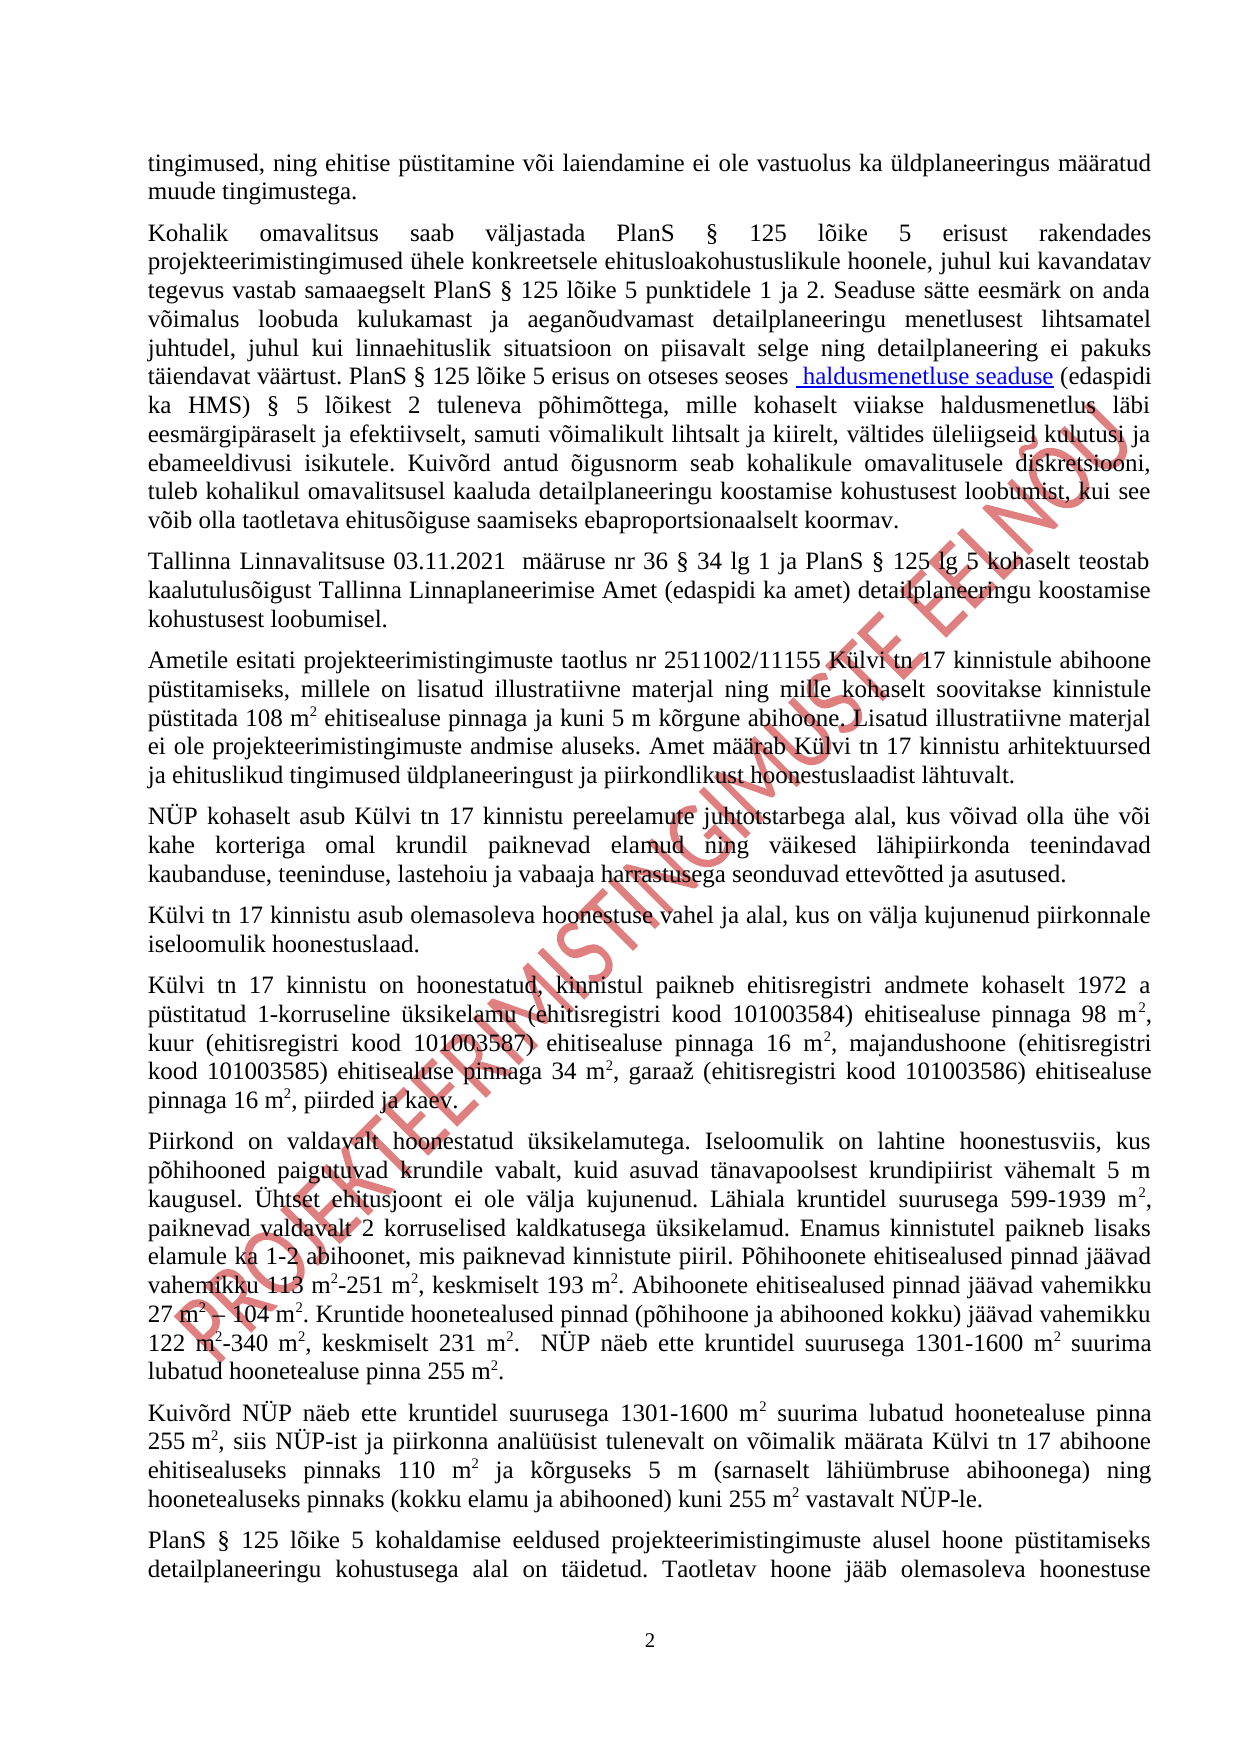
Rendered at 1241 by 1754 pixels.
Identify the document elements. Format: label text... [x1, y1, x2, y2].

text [148, 148, 1152, 205]
text Külvi tn 17 kinnistu asub olemasoleva hoonestuse vahel ja alal, kus on välja kujunenud piirkonnale iseloomulik hoonestuslaad. [148, 900, 1152, 958]
text Ametile esitati projekteerimistingimuste taotlus nr 2511002/11155 Külvi tn 17 kinnistule abihoone püstitamiseks, millele on lisatud illustratiivne materjal ning mille kohaselt soovitakse kinnistule püstitada 108 m2 ehitisealuse pinnaga ja kuni 5 m kõrgune abihoone. Lisatud illustratiivne materjal ei ole projekteerimistingimuste andmise aluseks. Amet määrab Külvi tn 17 kinnistu arhitektuursed ja ehituslikud tingimused üldplaneeringust ja piirkondlikust hoonestuslaadist lähtuvalt. [148, 645, 1152, 789]
text Piirkond on valdavalt hoonestatud üksikelamutega. Iseloomulik on lahtine hoonestusviis, kus põhihooned paigutuvad krundile vabalt, kuid asuvad tänavapoolsest krundipiirist vähemalt 5 m kaugusel. Ühtset ehitusjoont ei ole välja kujunenud. Lähiala kruntidel suurusega 599-1939 m2, paiknevad valdavalt 2 korruselised kaldkatusega üksikelamud. Enamus kinnistutel paikneb lisaks elamule ka 1-2 abihoonet, mis paiknevad kinnistute piiril. Põhihoonete ehitisealused pinnad jäävad vahemikku 113 m2-251 m2, keskmiselt 193 m2. Abihoonete ehitisealused pinnad jäävad vahemikku 27 m2 – 104 m2. Kruntide hoonetealused pinnad (põhihoone ja abihooned kokku) jäävad vahemikku 122 m2-340 m2, keskmiselt 231 m2. NÜP näeb ette kruntidel suurusega 1301-1600 m2 suurima lubatud hoonetealuse pinna 255 m2. [148, 1126, 1152, 1385]
text Külvi tn 17 kinnistu on hoonestatud, kinnistul paikneb ehitisregistri andmete kohaselt 1972 a püstitatud 1-korruseline üksikelamu (ehitisregistri kood 101003584) ehitisealuse pinnaga 98 m2, kuur (ehitisregistri kood 101003587) ehitisealuse pinnaga 16 m2, majandushoone (ehitisregistri kood 101003585) ehitisealuse pinnaga 34 m2, garaaž (ehitisregistri kood 101003586) ehitisealuse pinnaga 16 m2, piirded ja kaev. [148, 970, 1152, 1114]
text Kohalik omavalitsus saab väljastada PlanS § 125 lõike 5 erisust rakendades projekteerimistingimused ühele konkreetsele ehitusloakohustuslikule hoonele, juhul kui kavandatav tegevus vastab samaaegselt PlanS § 125 lõike 5 punktidele 1 ja 2. Seaduse sätte eesmärk on anda võimalus loobuda kulukamast ja aeganõudvamast detailplaneeringu menetlusest lihtsamatel juhtudel, juhul kui linnaehituslik situatsioon on piisavalt selge ning detailplaneering ei pakuks täiendavat väärtust. PlanS § 125 lõike 5 erisus on otseses seoses haldusmenetluse seaduse (edaspidi ka HMS) § 5 lõikest 2 tuleneva põhimõttega, mille kohaselt viiakse haldusmenetlus läbi eesmärgipäraselt ja efektiivselt, samuti võimalikult lihtsalt ja kiirelt, vältides üleliigseid kulutusi ja ebameeldivusi isikutele. Kuivõrd antud õigusnorm seab kohalikule omavalitusele diskretsiooni, tuleb kohalikul omavalitsusel kaaluda detailplaneeringu koostamise kohustusest loobumist, kui see võib olla taotletava ehitusõiguse saamiseks ebaproportsionaalselt koormav. [148, 218, 1152, 534]
text Kuivõrd NÜP näeb ette kruntidel suurusega 1301-1600 m2 suurima lubatud hoonetealuse pinna 255 m2, siis NÜP-ist ja piirkonna analüüsist tulenevalt on võimalik määrata Külvi tn 17 abihoone ehitisealuseks pinnaks 110 m2 ja kõrguseks 5 m (sarnaselt lähiümbruse abihoonega) ning hoonetealuseks pinnaks (kokku elamu ja abihooned) kuni 255 m2 vastavalt NÜP-le. [148, 1398, 1152, 1513]
text NÜP kohaselt asub Külvi tn 17 kinnistu pereelamute juhtotstarbega alal, kus võivad olla ühe või kahe korteriga omal krundil paiknevad elamud ning väikesed lähipiirkonda teenindavad kaubanduse, teeninduse, lastehoiu ja vabaaja harrastusega seonduvad ettevõtted ja asutused. [148, 801, 1152, 888]
text Tallinna Linnavalitsuse 03.11.2021 määruse nr 36 § 34 lg 1 ja PlanS § 125 lg 5 kohaselt teostab kaalutulusõigust Tallinna Linnaplaneerimise Amet (edaspidi ka amet) detailplaneeringu koostamise kohustusest loobumisel. [148, 546, 1152, 633]
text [148, 1525, 1152, 1583]
